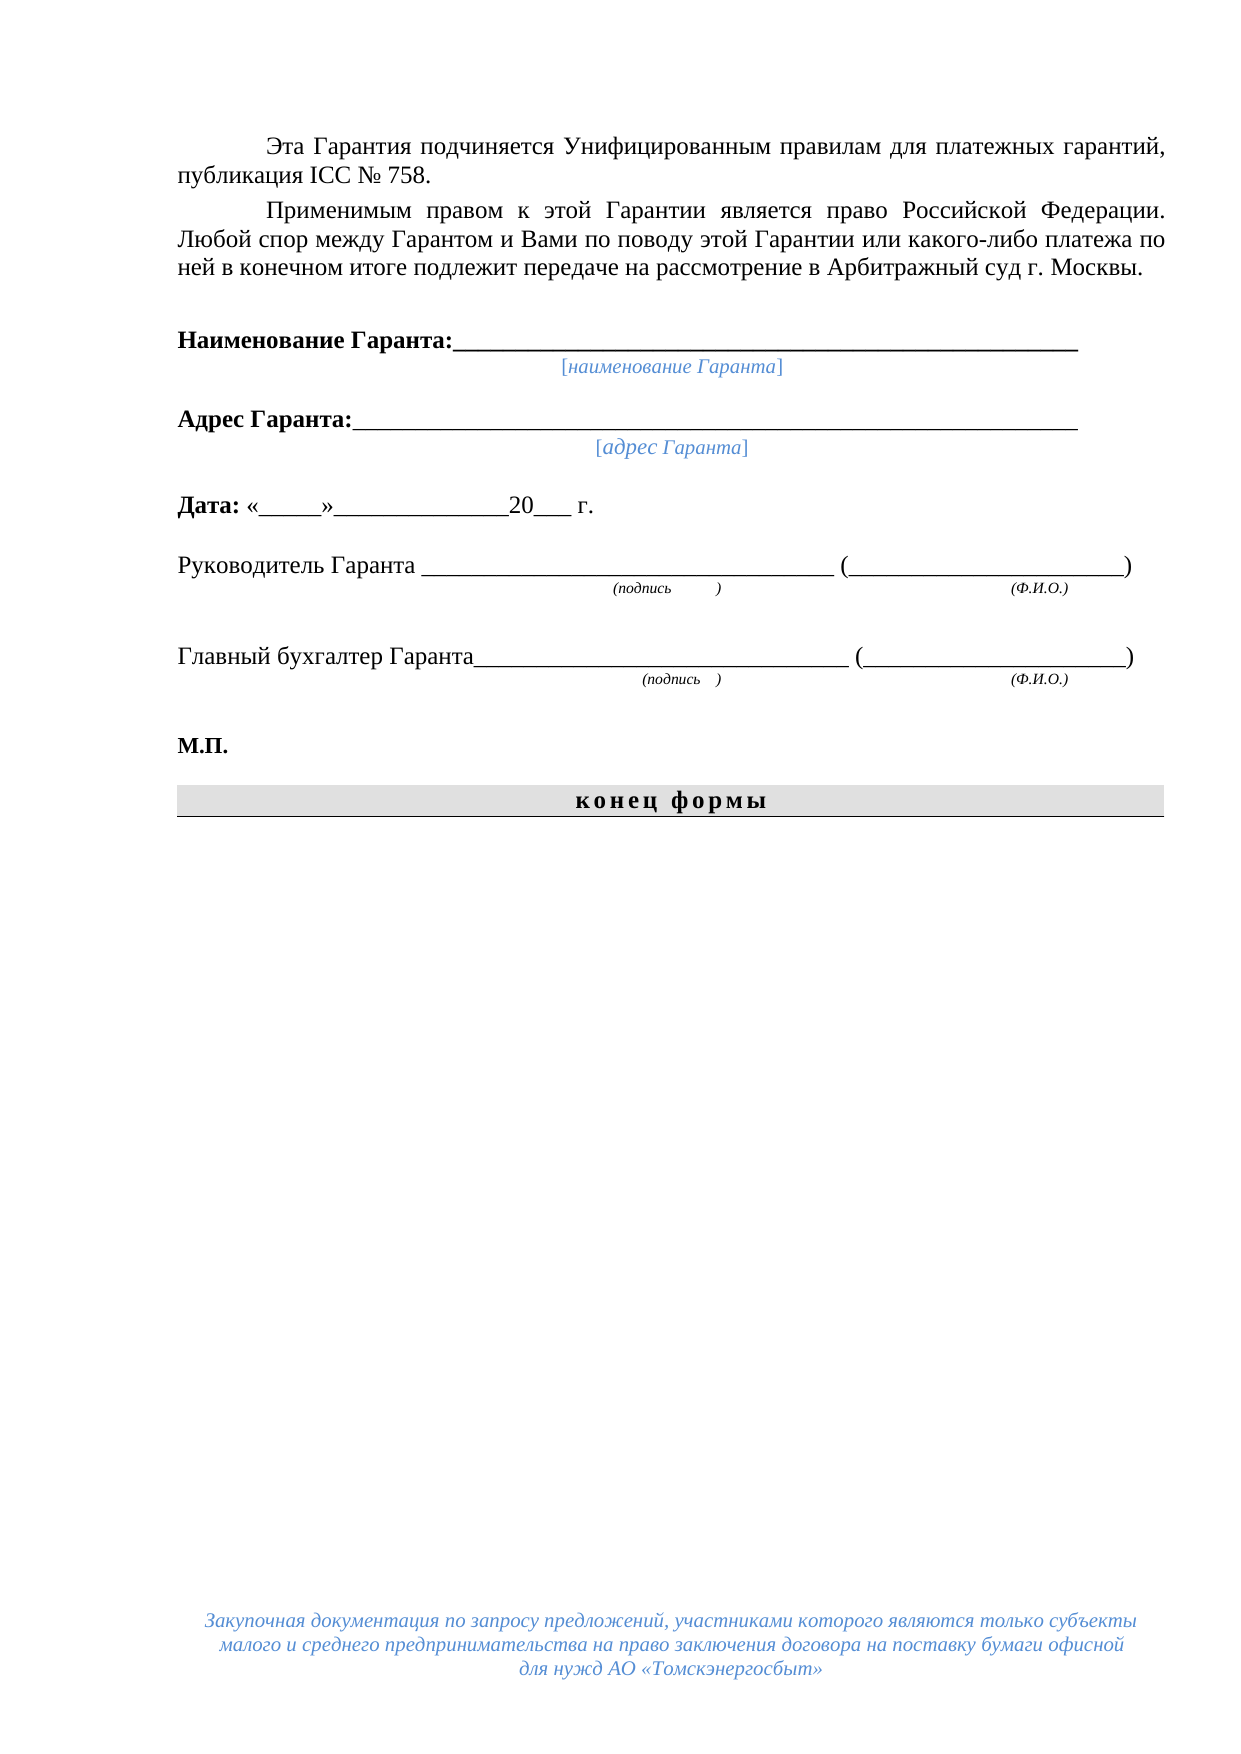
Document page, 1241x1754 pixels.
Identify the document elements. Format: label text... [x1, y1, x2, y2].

text (подпись ) (Ф.И.О.) [443, 579, 1167, 610]
text [наименование Гаранта] [177, 354, 1167, 378]
text Главный бухгалтер Гаранта______________________________ (_____________________) [177, 641, 1167, 670]
text [адрес Гаранта] [177, 433, 1167, 459]
text Дата: «_____»______________20___ г. [177, 490, 1167, 519]
text М.П. [177, 732, 1167, 759]
text (подпись ) (Ф.И.О.) [472, 670, 1167, 701]
text Наименование Гаранта:__________________________________________________ [177, 325, 1167, 354]
text Руководитель Гаранта _________________________________ (______________________) [177, 550, 1167, 579]
text конец формы [177, 785, 1164, 816]
text Эта Гарантия подчиняется Унифицированным правилам для платежных гарантий, публикация ICC № 758. [177, 131, 1167, 189]
text Адрес Гаранта:__________________________________________________________ [177, 404, 1167, 433]
text Применимым правом к этой Гарантии является право Российской Федерации. Любой спор между Гарантом и Вами по поводу этой Гарантии или какого-либо платежа по ней в конечном итоге подлежит передаче на рассмотрение в Арбитражный суд г. Москвы. [177, 195, 1167, 281]
